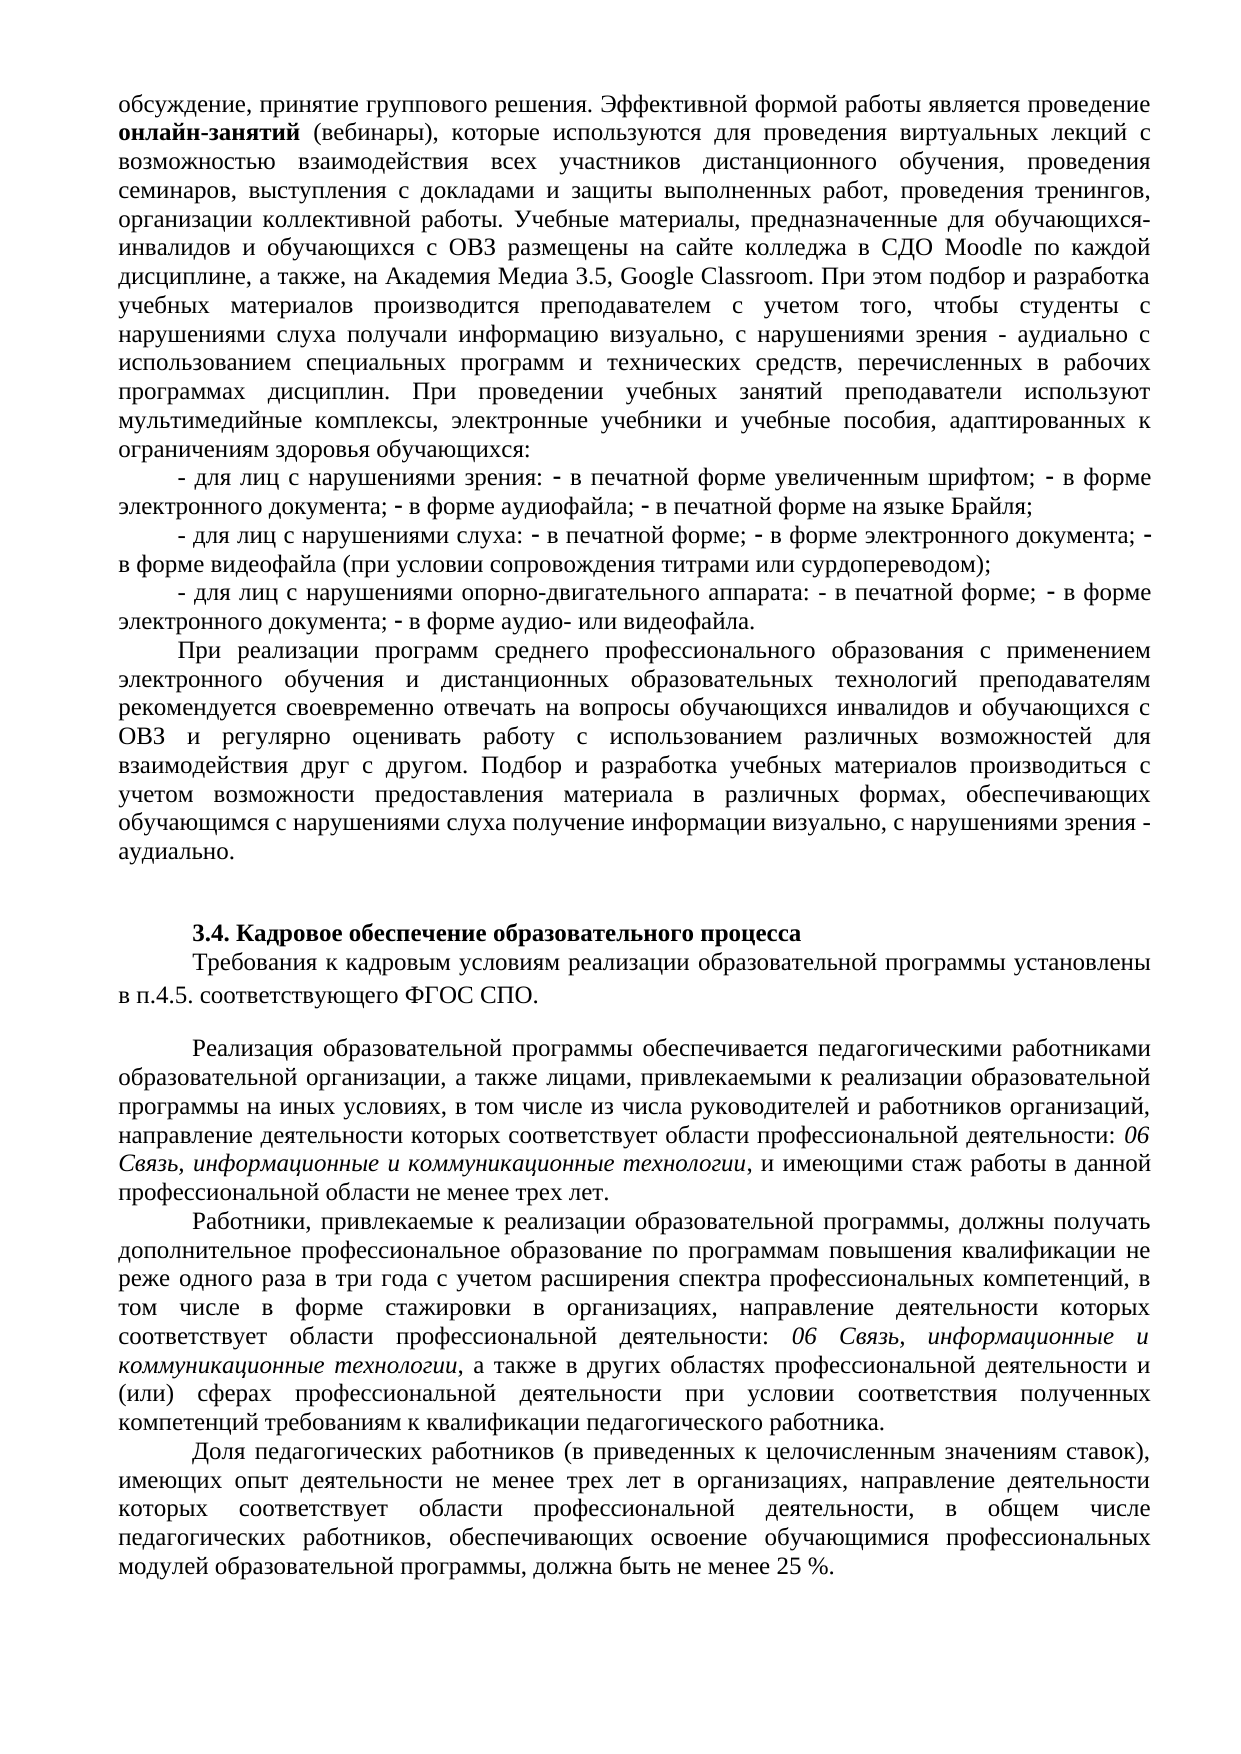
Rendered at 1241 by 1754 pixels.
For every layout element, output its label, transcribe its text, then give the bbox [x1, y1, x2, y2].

text - для лиц с нарушениями зрения: в печатной форме увеличенным шрифтом; в форме электронного документа; в форме аудиофайла; в печатной форме на языке Брайля; [118, 462, 1152, 520]
text Требования к кадровым условиям реализации образовательной программы установлены в п.4.5. соответствующего ФГОС СПО. [118, 947, 1152, 1008]
text Доля педагогических работников (в приведенных к целочисленным значениям ставок), имеющих опыт деятельности не менее трех лет в организациях, направление деятельности которых соответствует области профессиональной деятельности, в общем числе педагогических работников, обеспечивающих освоение обучающимися профессиональных модулей образовательной программы, должна быть не менее 25 %. [118, 1436, 1152, 1580]
text - для лиц с нарушениями опорно-двигательного аппарата: - в печатной форме; в форме электронного документа; в форме аудио- или видеофайла. [118, 577, 1152, 635]
text 3.4. Кадровое обеспечение образовательного процесса [118, 918, 1152, 947]
text - для лиц с нарушениями слуха: в печатной форме; в форме электронного документа; в форме видеофайла (при условии сопровождения титрами или сурдопереводом); [118, 520, 1152, 577]
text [118, 89, 1152, 462]
text Работники, привлекаемые к реализации образовательной программы, должны получать дополнительное профессиональное образование по программам повышения квалификации не реже одного раза в три года с учетом расширения спектра профессиональных компетенций, в том числе в форме стажировки в организациях, направление деятельности которых соответствует области профессиональной деятельности: 06 Связь, информационные и коммуникационные технологии, а также в других областях профессиональной деятельности и (или) сферах профессиональной деятельности при условии соответствия полученных компетенций требованиям к квалификации педагогического работника. [118, 1206, 1152, 1436]
text Реализация образовательной программы обеспечивается педагогическими работниками образовательной организации, а также лицами, привлекаемыми к реализации образовательной программы на иных условиях, в том числе из числа руководителей и работников организаций, направление деятельности которых соответствует области профессиональной деятельности: 06 Связь, информационные и коммуникационные технологии, и имеющими стаж работы в данной профессиональной области не менее трех лет. [118, 1033, 1152, 1206]
text При реализации программ среднего профессионального образования с применением электронного обучения и дистанционных образовательных технологий преподавателям рекомендуется своевременно отвечать на вопросы обучающихся инвалидов и обучающихся с ОВЗ и регулярно оценивать работу с использованием различных возможностей для взаимодействия друг с другом. Подбор и разработка учебных материалов производиться с учетом возможности предоставления материала в различных формах, обеспечивающих обучающимся с нарушениями слуха получение информации визуально, с нарушениями зрения - аудиально. [118, 635, 1152, 865]
